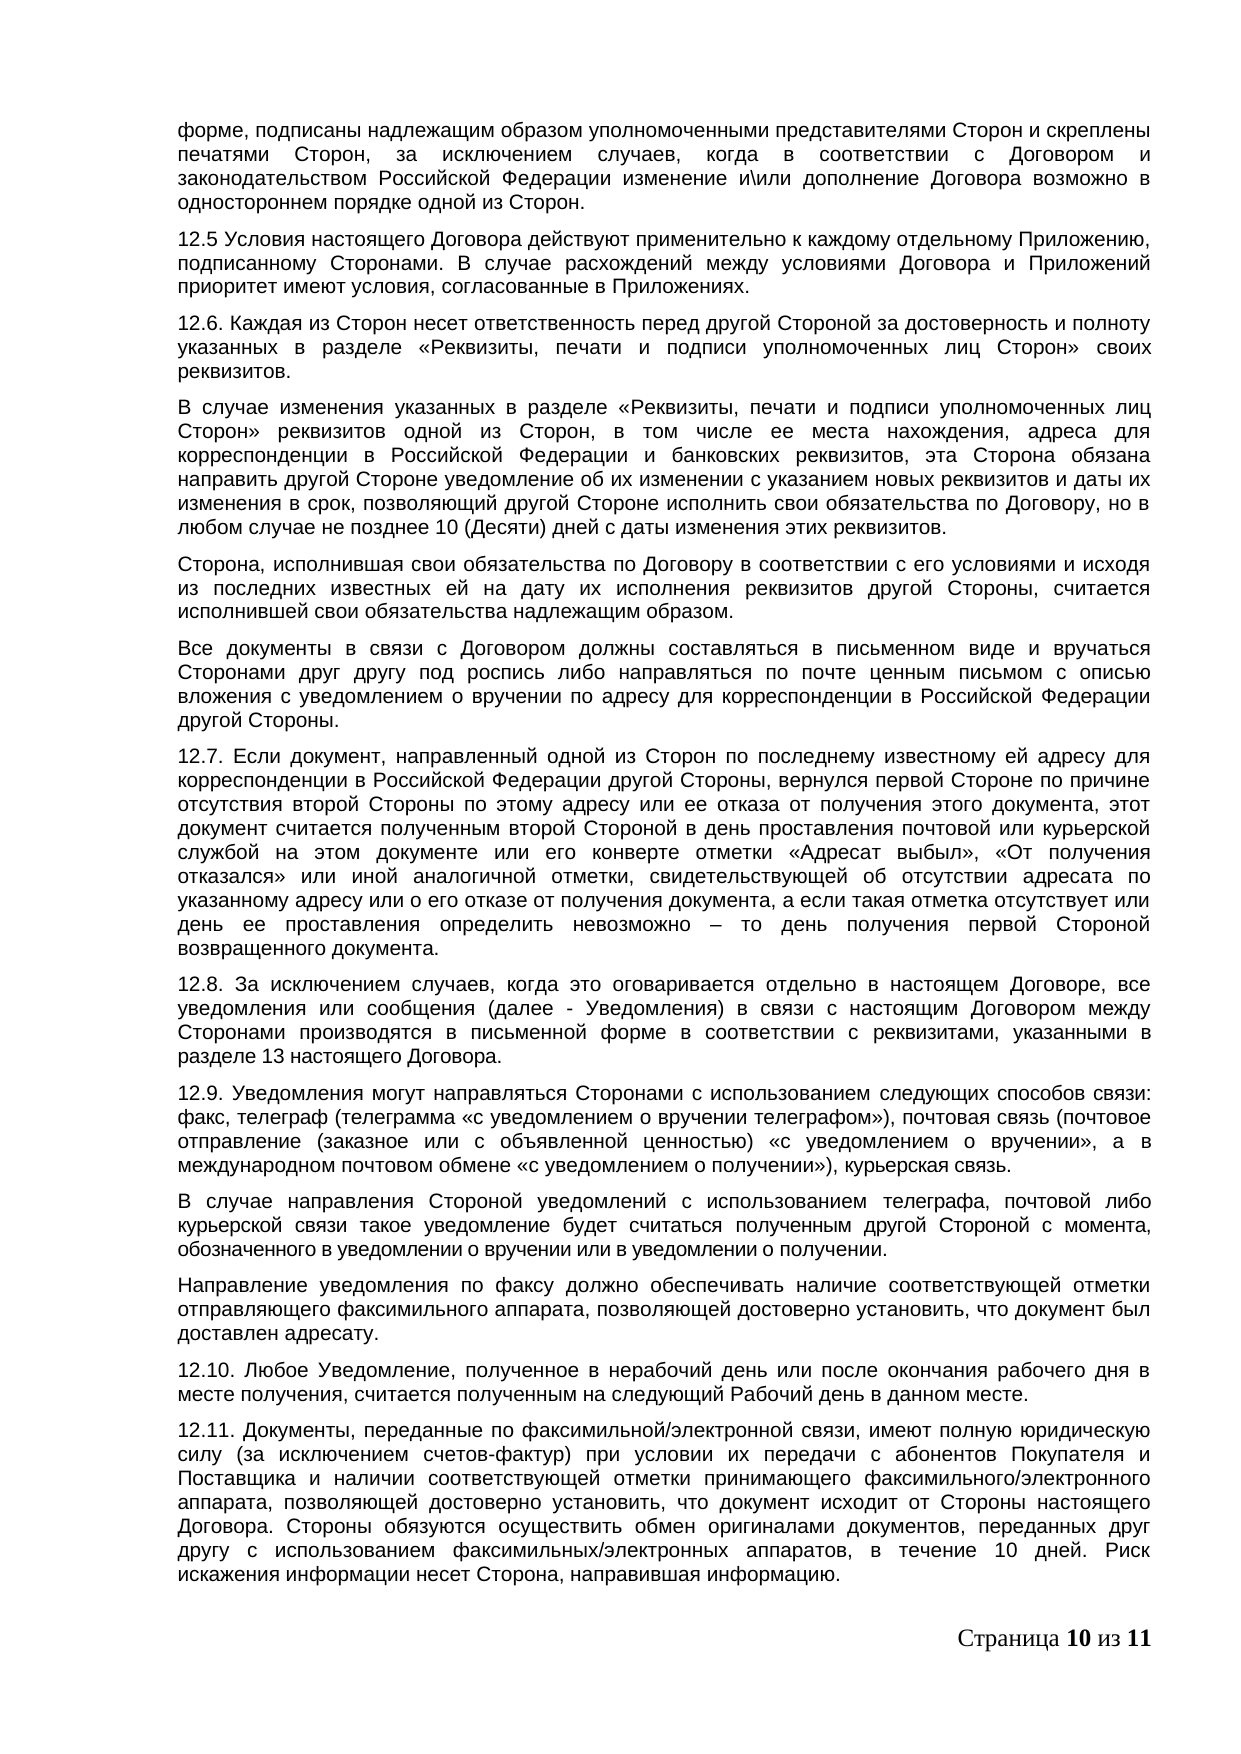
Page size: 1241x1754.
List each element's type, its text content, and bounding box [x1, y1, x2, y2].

text Направление уведомления по факсу должно обеспечивать наличие соответствующей отметки отправляющего факсимильного аппарата, позволяющей достоверно установить, что документ был доставлен адресату. [177, 1273, 1152, 1345]
text 12.5 Условия настоящего Договора действуют применительно к каждому отдельному Приложению, подписанному Сторонами. В случае расхождений между условиями Договора и Приложений приоритет имеют условия, согласованные в Приложениях. [177, 226, 1152, 298]
text 12.7. Если документ, направленный одной из Сторон по последнему известному ей адресу для корреспонденции в Российской Федерации другой Стороны, вернулся первой Стороне по причине отсутствия второй Стороны по этому адресу или ее отказа от получения этого документа, этот документ считается полученным второй Стороной в день проставления почтовой или курьерской службой на этом документе или его конверте отметки «Адресат выбыл», «От получения отказался» или иной аналогичной отметки, свидетельствующей об отсутствии адресата по указанному адресу или о его отказе от получения документа, а если такая отметка отсутствует или день ее проставления определить невозможно – то день получения первой Стороной возвращенного документа. [177, 744, 1152, 960]
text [177, 118, 1152, 214]
text Все документы в связи с Договором должны составляться в письменном виде и вручаться Сторонами друг другу под роспись либо направляться по почте ценным письмом с описью вложения с уведомлением о вручении по адресу для корреспонденции в Российской Федерации другой Стороны. [177, 636, 1152, 732]
text 12.10. Любое Уведомление, полученное в нерабочий день или после окончания рабочего дня в месте получения, считается полученным на следующий Рабочий день в данном месте. [177, 1358, 1152, 1406]
text 12.6. Каждая из Сторон несет ответственность перед другой Стороной за достоверность и полноту указанных в разделе «Реквизиты, печати и подписи уполномоченных лиц Сторон» своих реквизитов. [177, 311, 1152, 383]
text 12.11. Документы, переданные по факсимильной/электронной связи, имеют полную юридическую силу (за исключением счетов-фактур) при условии их передачи с абонентов Покупателя и Поставщика и наличии соответствующей отметки принимающего факсимильного/электронного аппарата, позволяющей достоверно установить, что документ исходит от Стороны настоящего Договора. Стороны обязуются осуществить обмен оригиналами документов, переданных друг другу с использованием факсимильных/электронных аппаратов, в течение 10 дней. Риск искажения информации несет Сторона, направившая информацию. [177, 1418, 1152, 1586]
text 12.9. Уведомления могут направляться Сторонами с использованием следующих способов связи: факс, телеграф (телеграмма «с уведомлением о вручении телеграфом»), почтовая связь (почтовое отправление (заказное или с объявленной ценностью) «с уведомлением о вручении», а в международном почтовом обмене «с уведомлением о получении»), курьерская связь. [177, 1081, 1152, 1176]
text В случае изменения указанных в разделе «Реквизиты, печати и подписи уполномоченных лиц Сторон» реквизитов одной из Сторон, в том числе ее места нахождения, адреса для корреспонденции в Российской Федерации и банковских реквизитов, эта Сторона обязана направить другой Стороне уведомление об их изменении с указанием новых реквизитов и даты их изменения в срок, позволяющий другой Стороне исполнить свои обязательства по Договору, но в любом случае не позднее 10 (Десяти) дней с даты изменения этих реквизитов. [177, 395, 1152, 539]
text Сторона, исполнившая свои обязательства по Договору в соответствии с его условиями и исходя из последних известных ей на дату их исполнения реквизитов другой Стороны, считается исполнившей свои обязательства надлежащим образом. [177, 551, 1152, 623]
text 12.8. За исключением случаев, когда это оговаривается отдельно в настоящем Договоре, все уведомления или сообщения (далее - Уведомления) в связи с настоящим Договором между Сторонами производятся в письменной форме в соответствии с реквизитами, указанными в разделе 13 настоящего Договора. [177, 972, 1152, 1068]
text В случае направления Стороной уведомлений с использованием телеграфа, почтовой либо курьерской связи такое уведомление будет считаться полученным другой Стороной с момента, обозначенного в уведомлении о вручении или в уведомлении о получении. [177, 1189, 1152, 1261]
